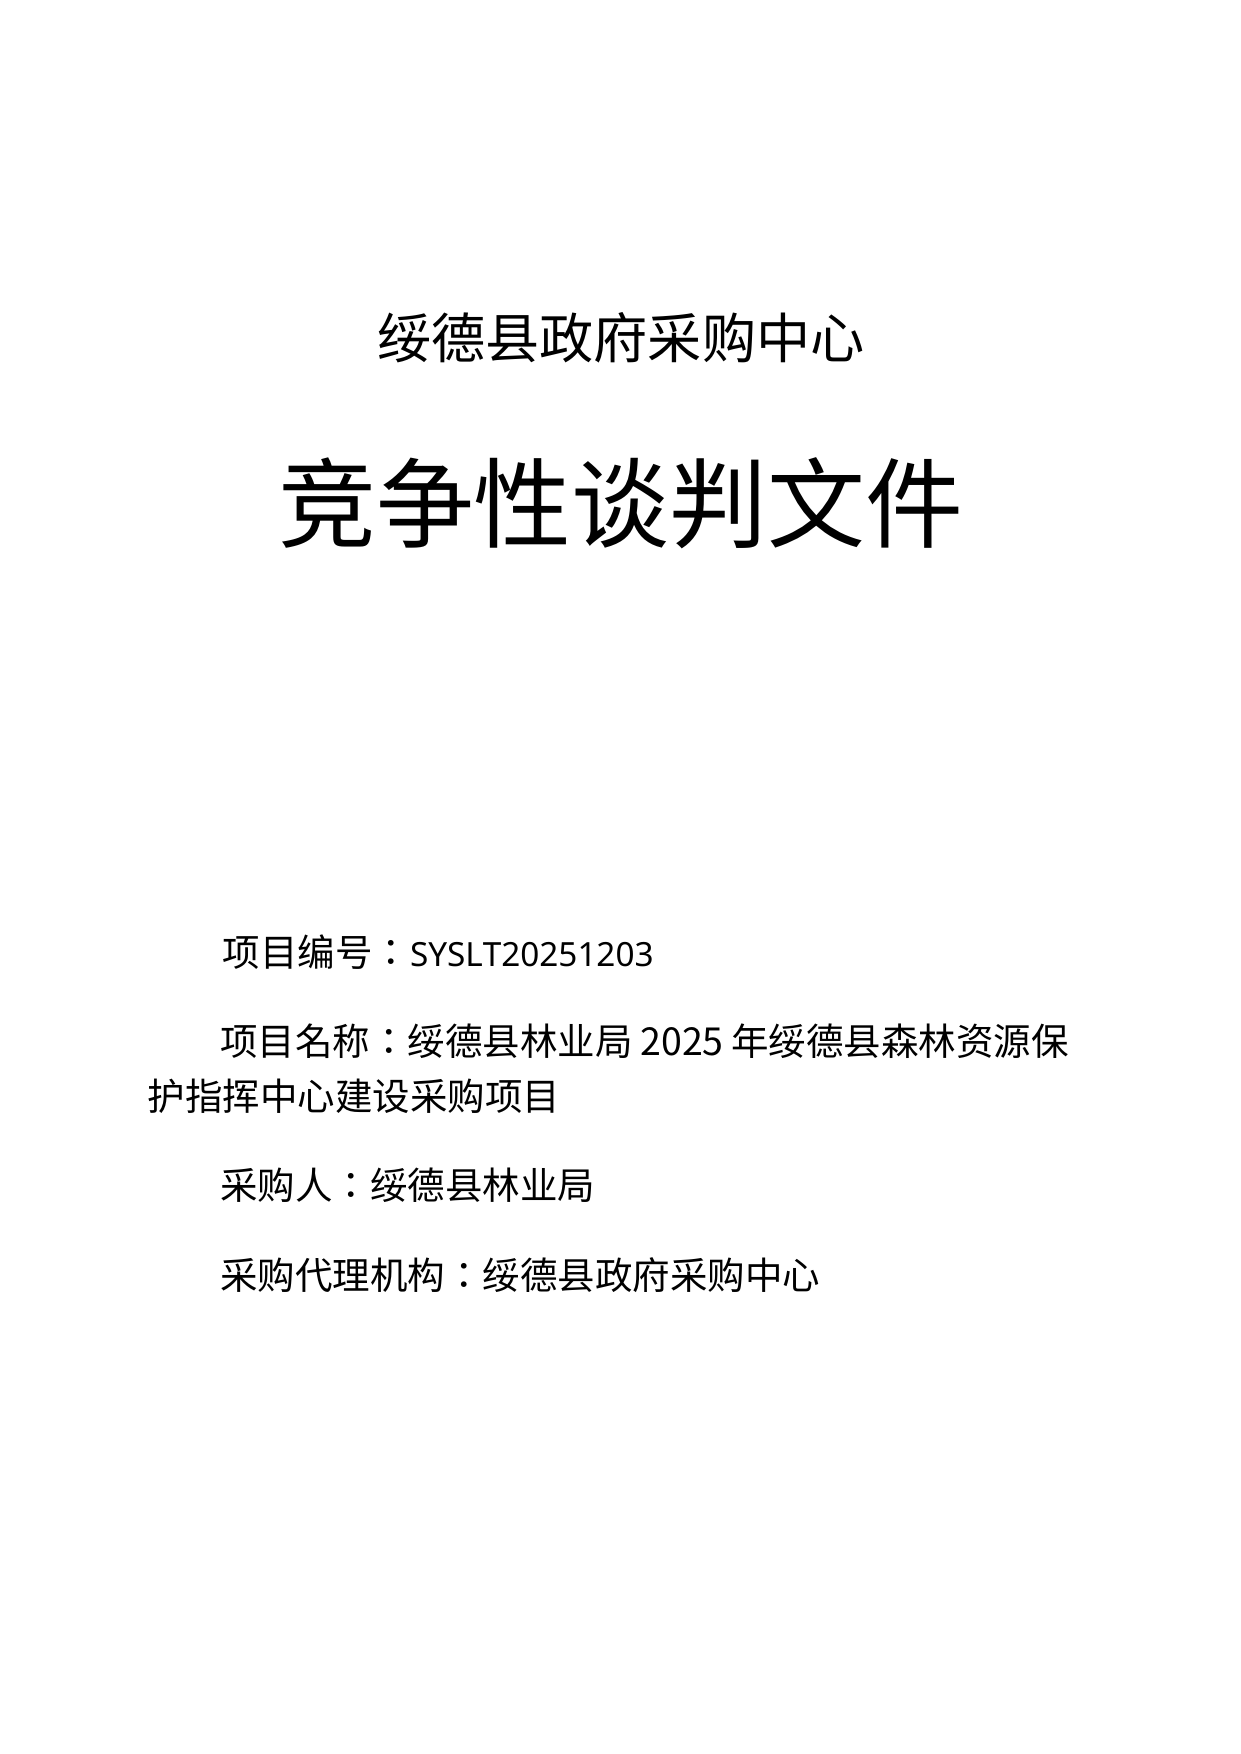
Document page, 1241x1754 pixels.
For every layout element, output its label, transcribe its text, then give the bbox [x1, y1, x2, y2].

text 采购人：绥德县林业局 [147, 1156, 1094, 1211]
text 项目名称：绥德县林业局2025年绥德县森林资源保护指挥中心建设采购项目 [147, 1012, 1094, 1121]
text 绥德县政府采购中心 [147, 296, 1094, 374]
text 项目编号：SYSLT20251203 [147, 923, 1094, 977]
text 采购代理机构：绥德县政府采购中心 [147, 1246, 1094, 1300]
subtitle 竞争性谈判文件 [147, 427, 1094, 568]
